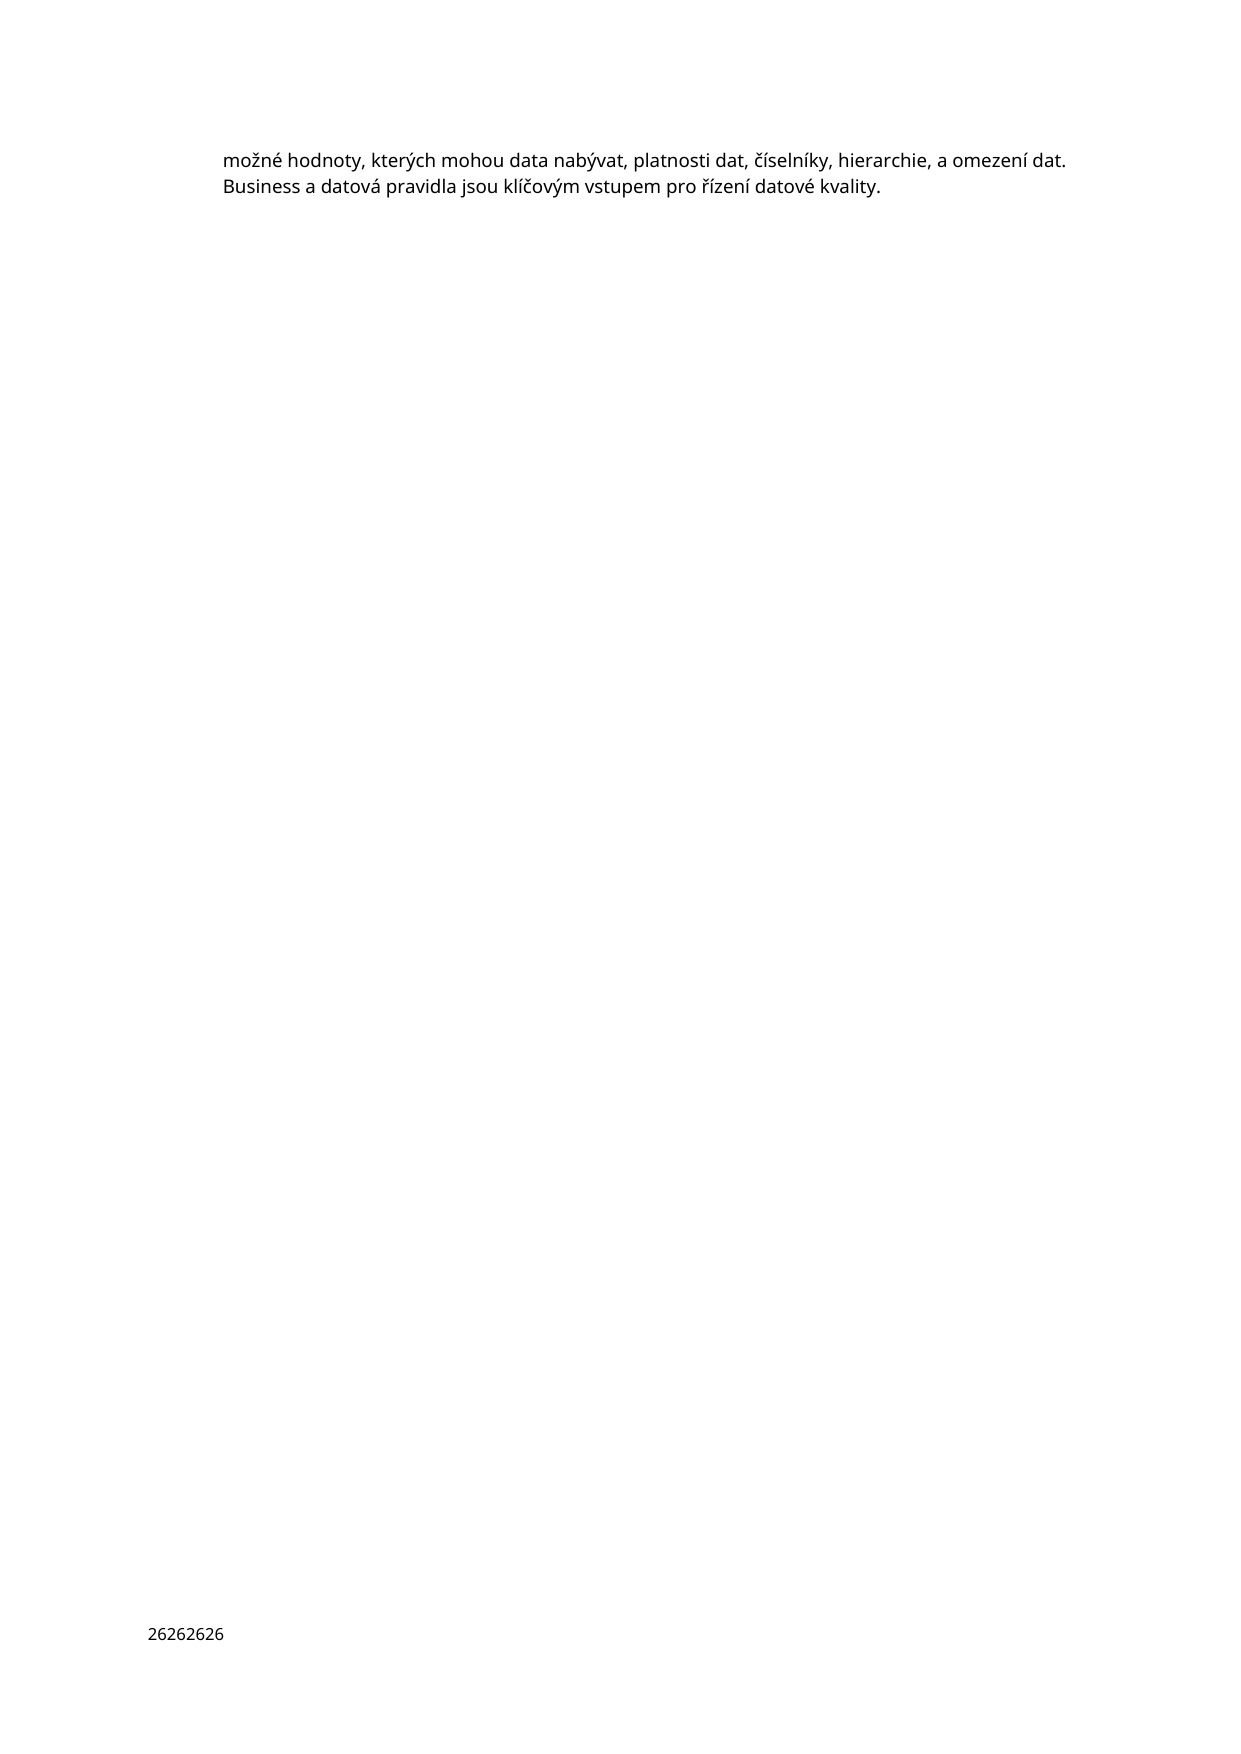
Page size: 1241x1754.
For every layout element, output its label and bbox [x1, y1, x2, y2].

text [223, 148, 1093, 199]
